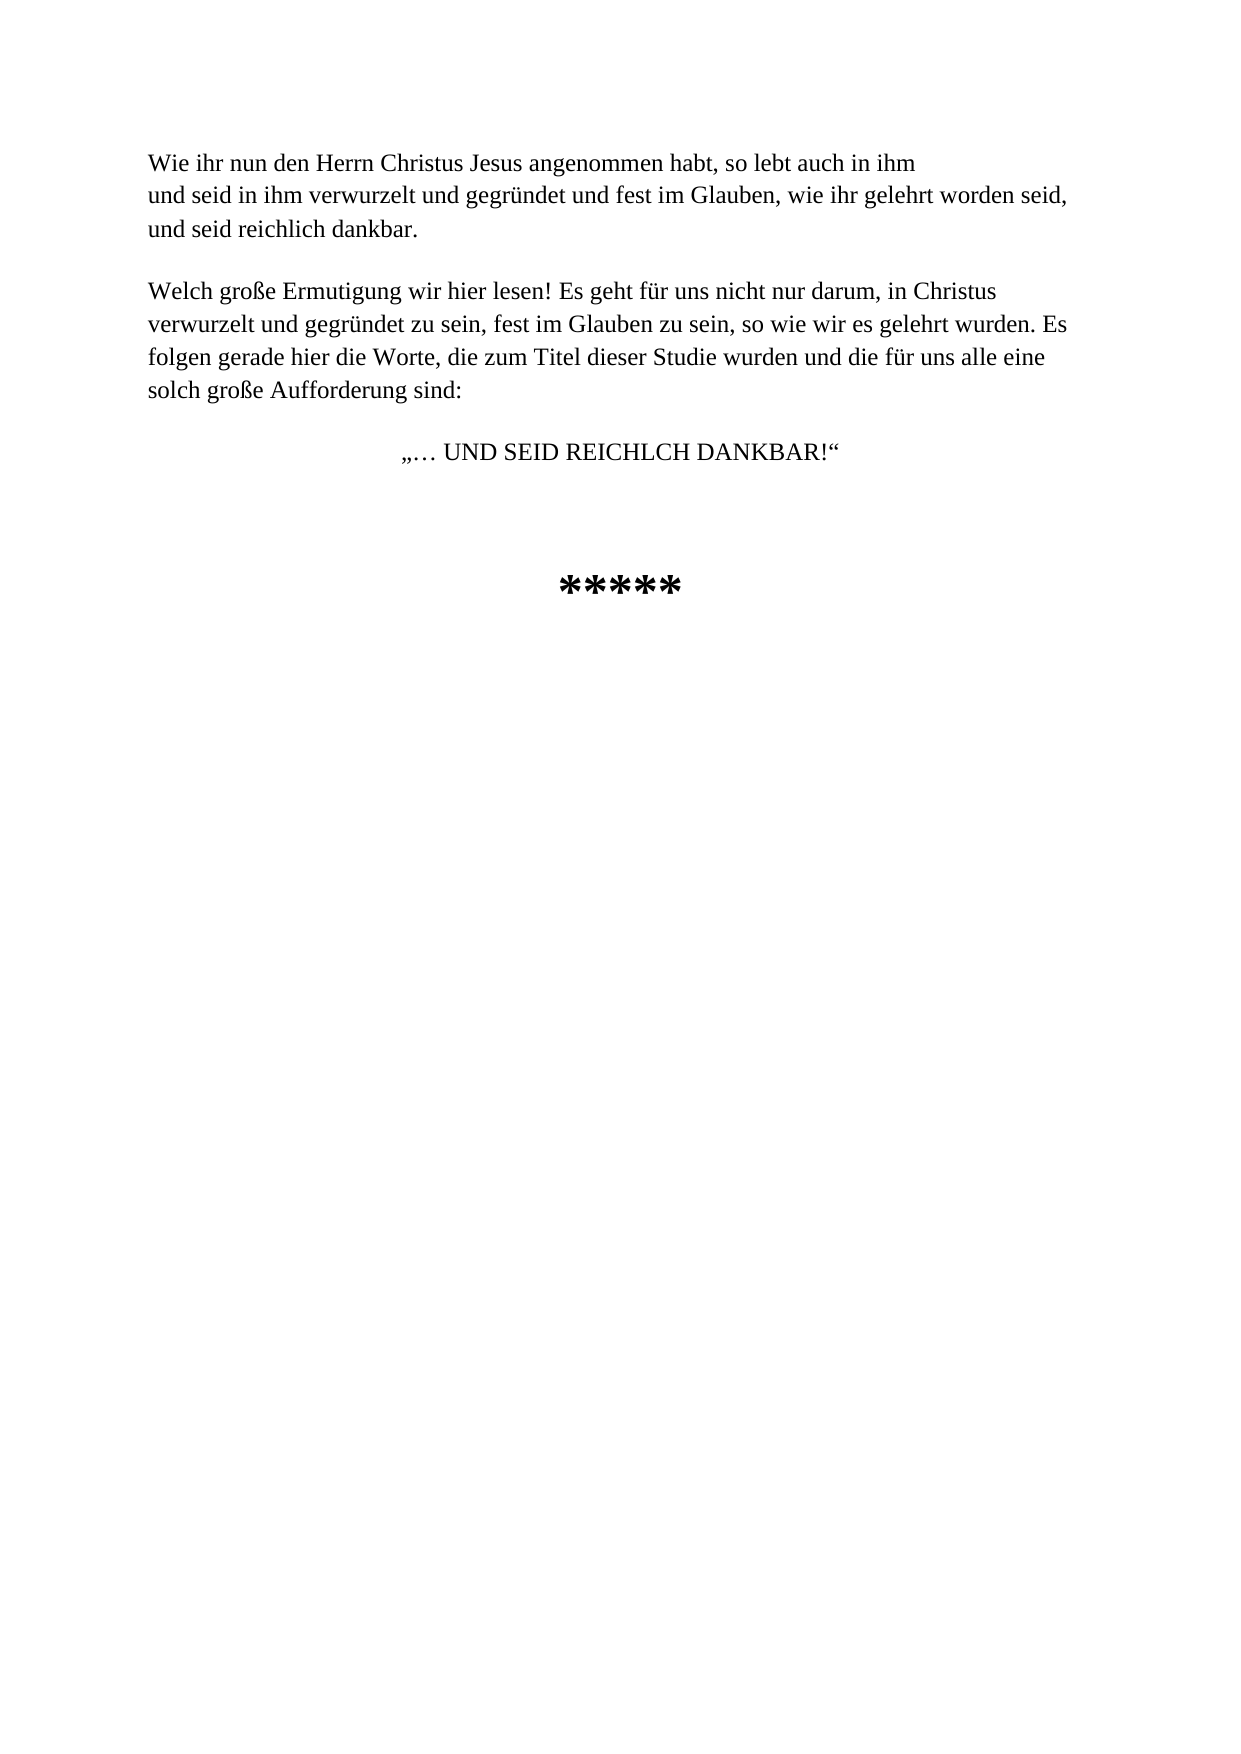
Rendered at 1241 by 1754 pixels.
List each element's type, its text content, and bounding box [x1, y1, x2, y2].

text „… UND SEID REICHLCH DANKBAR!“ [148, 437, 1093, 466]
text Welch große Ermutigung wir hier lesen! Es geht für uns nicht nur darum, in Christus verwurzelt und gegründet zu sein, fest im Glauben zu sein, so wie wir es gelehrt wurden. Es folgen gerade hier die Worte, die zum Titel dieser Studie wurden und die für uns alle eine solch große Aufforderung sind: [148, 276, 1093, 404]
text Wie ihr nun den Herrn Christus Jesus angenommen habt, so lebt auch in ihm und seid in ihm verwurzelt und gegründet und fest im Glauben, wie ihr gelehrt worden seid, und seid reichlich dankbar. [148, 148, 1093, 242]
text ***** [148, 561, 1093, 619]
